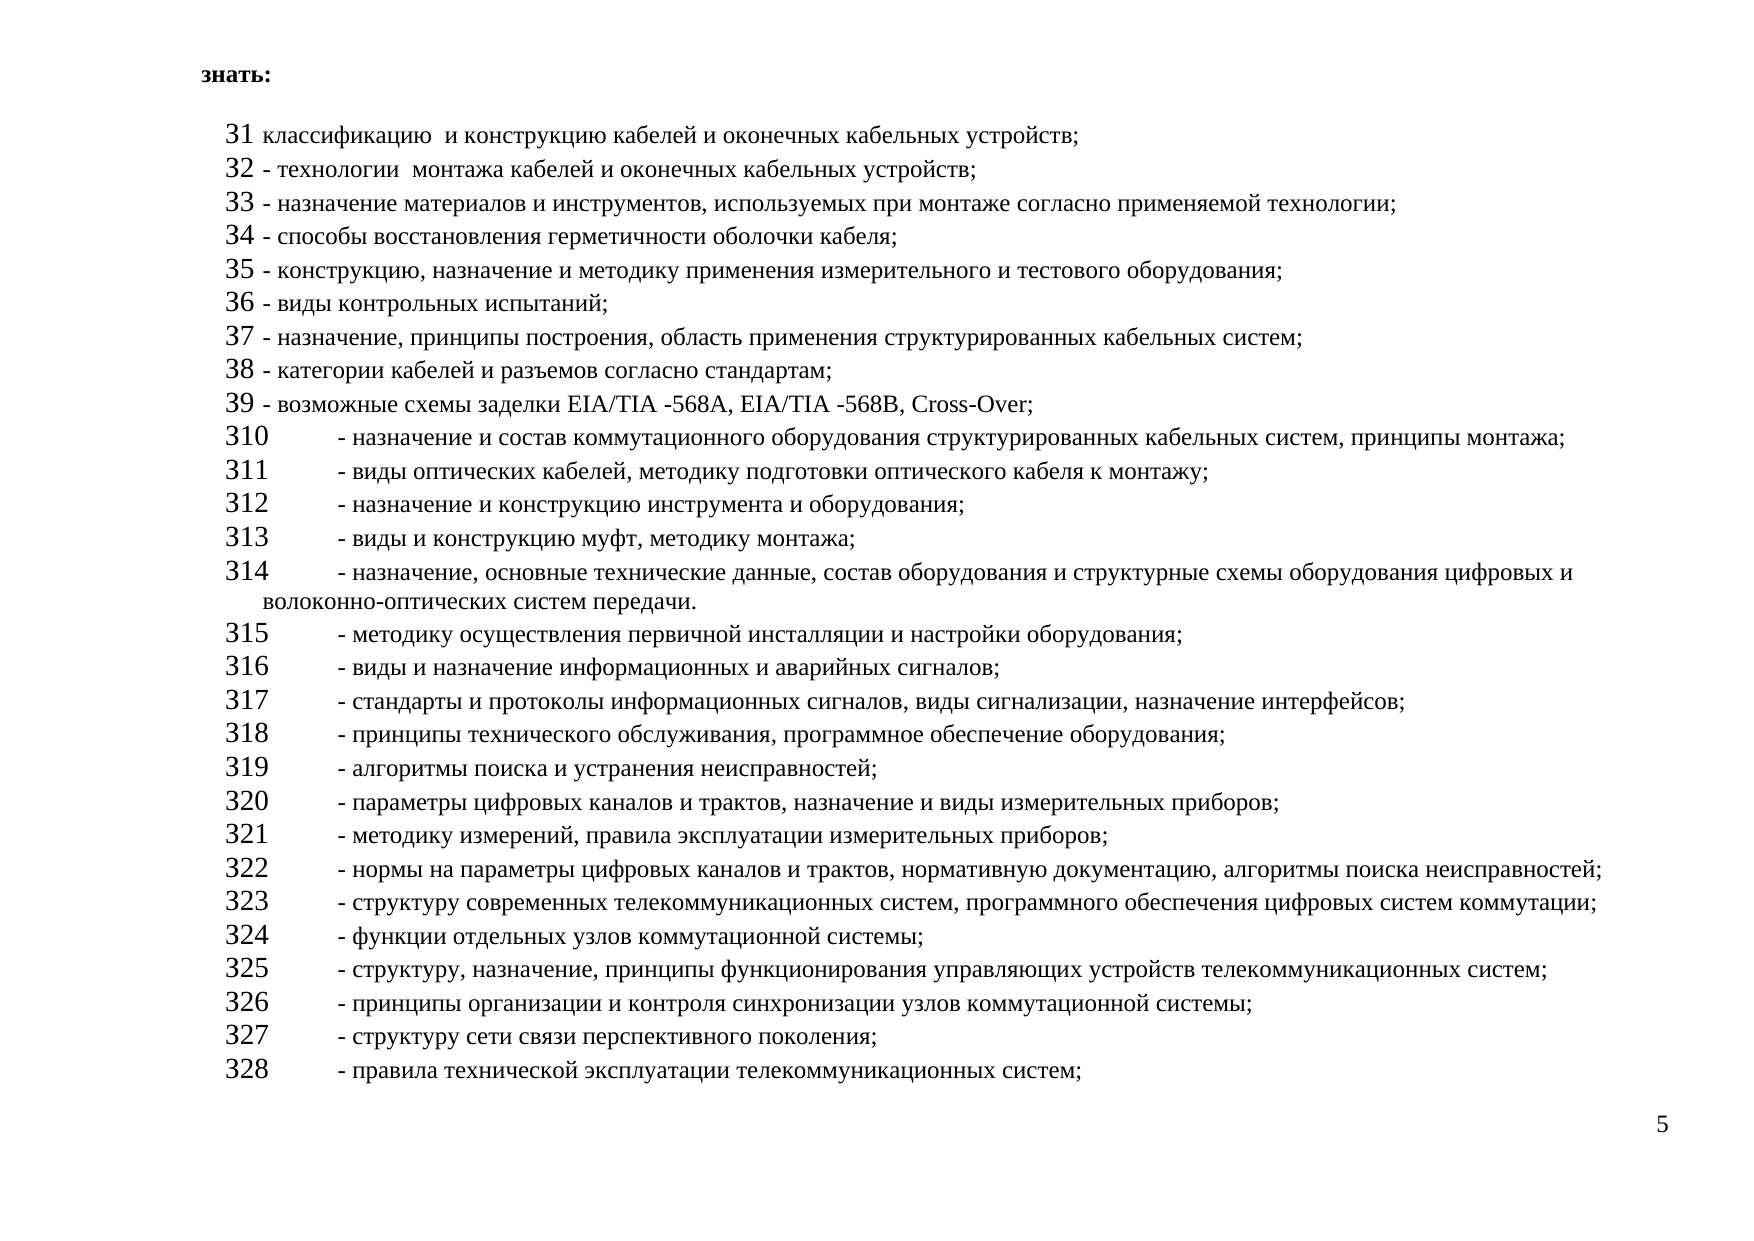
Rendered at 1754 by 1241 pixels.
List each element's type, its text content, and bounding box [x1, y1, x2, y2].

list - правила технической эксплуатации телекоммуникационных систем; [225, 1051, 1668, 1084]
list - параметры цифровых каналов и трактов, назначение и виды измерительных приборов; [225, 783, 1668, 816]
list - виды и назначение информационных и аварийных сигналов; [225, 648, 1668, 682]
list классификацию и конструкцию кабелей и оконечных кабельных устройств; [225, 117, 1668, 150]
list - виды оптических кабелей, методику подготовки оптического кабеля к монтажу; [225, 452, 1668, 486]
list - функции отдельных узлов коммутационной системы; [225, 917, 1668, 950]
list - методику измерений, правила эксплуатации измерительных приборов; [225, 816, 1668, 850]
list - принципы организации и контроля синхронизации узлов коммутационной системы; [225, 984, 1668, 1017]
list - структуру сети связи перспективного поколения; [225, 1017, 1668, 1051]
list - методику осуществления первичной инсталляции и настройки оборудования; [225, 615, 1668, 648]
text знать: [112, 59, 1668, 88]
list - возможные схемы заделки EIA/TIA -568А, EIA/TIA -568В, Cross-Over; [225, 385, 1668, 418]
list - конструкцию, назначение и методику применения измерительного и тестового оборудования; [225, 251, 1668, 284]
list - принципы технического обслуживания, программное обеспечение оборудования; [225, 716, 1668, 749]
list - способы восстановления герметичности оболочки кабеля; [225, 217, 1668, 251]
list - назначение и конструкцию инструмента и оборудования; [225, 486, 1668, 519]
list - структуру, назначение, принципы функционирования управляющих устройств телекоммуникационных систем; [225, 950, 1668, 984]
list - структуру современных телекоммуникационных систем, программного обеспечения цифровых систем коммутации; [225, 883, 1668, 917]
list - назначение, основные технические данные, состав оборудования и структурные схемы оборудования цифровых и волоконно-оптических систем передачи. [225, 553, 1668, 615]
list - технологии монтажа кабелей и оконечных кабельных устройств; [225, 150, 1668, 184]
list - назначение и состав коммутационного оборудования структурированных кабельных систем, принципы монтажа; [225, 418, 1668, 452]
list - нормы на параметры цифровых каналов и трактов, нормативную документацию, алгоритмы поиска неисправностей; [225, 850, 1668, 883]
list - стандарты и протоколы информационных сигналов, виды сигнализации, назначение интерфейсов; [225, 682, 1668, 716]
list - назначение материалов и инструментов, используемых при монтаже согласно применяемой технологии; [225, 184, 1668, 217]
list - назначение, принципы построения, область применения структурированных кабельных систем; [225, 318, 1668, 351]
list - категории кабелей и разъемов согласно стандартам; [225, 351, 1668, 385]
list - виды контрольных испытаний; [225, 284, 1668, 318]
list - виды и конструкцию муфт, методику монтажа; [225, 519, 1668, 553]
list - алгоритмы поиска и устранения неисправностей; [225, 749, 1668, 783]
